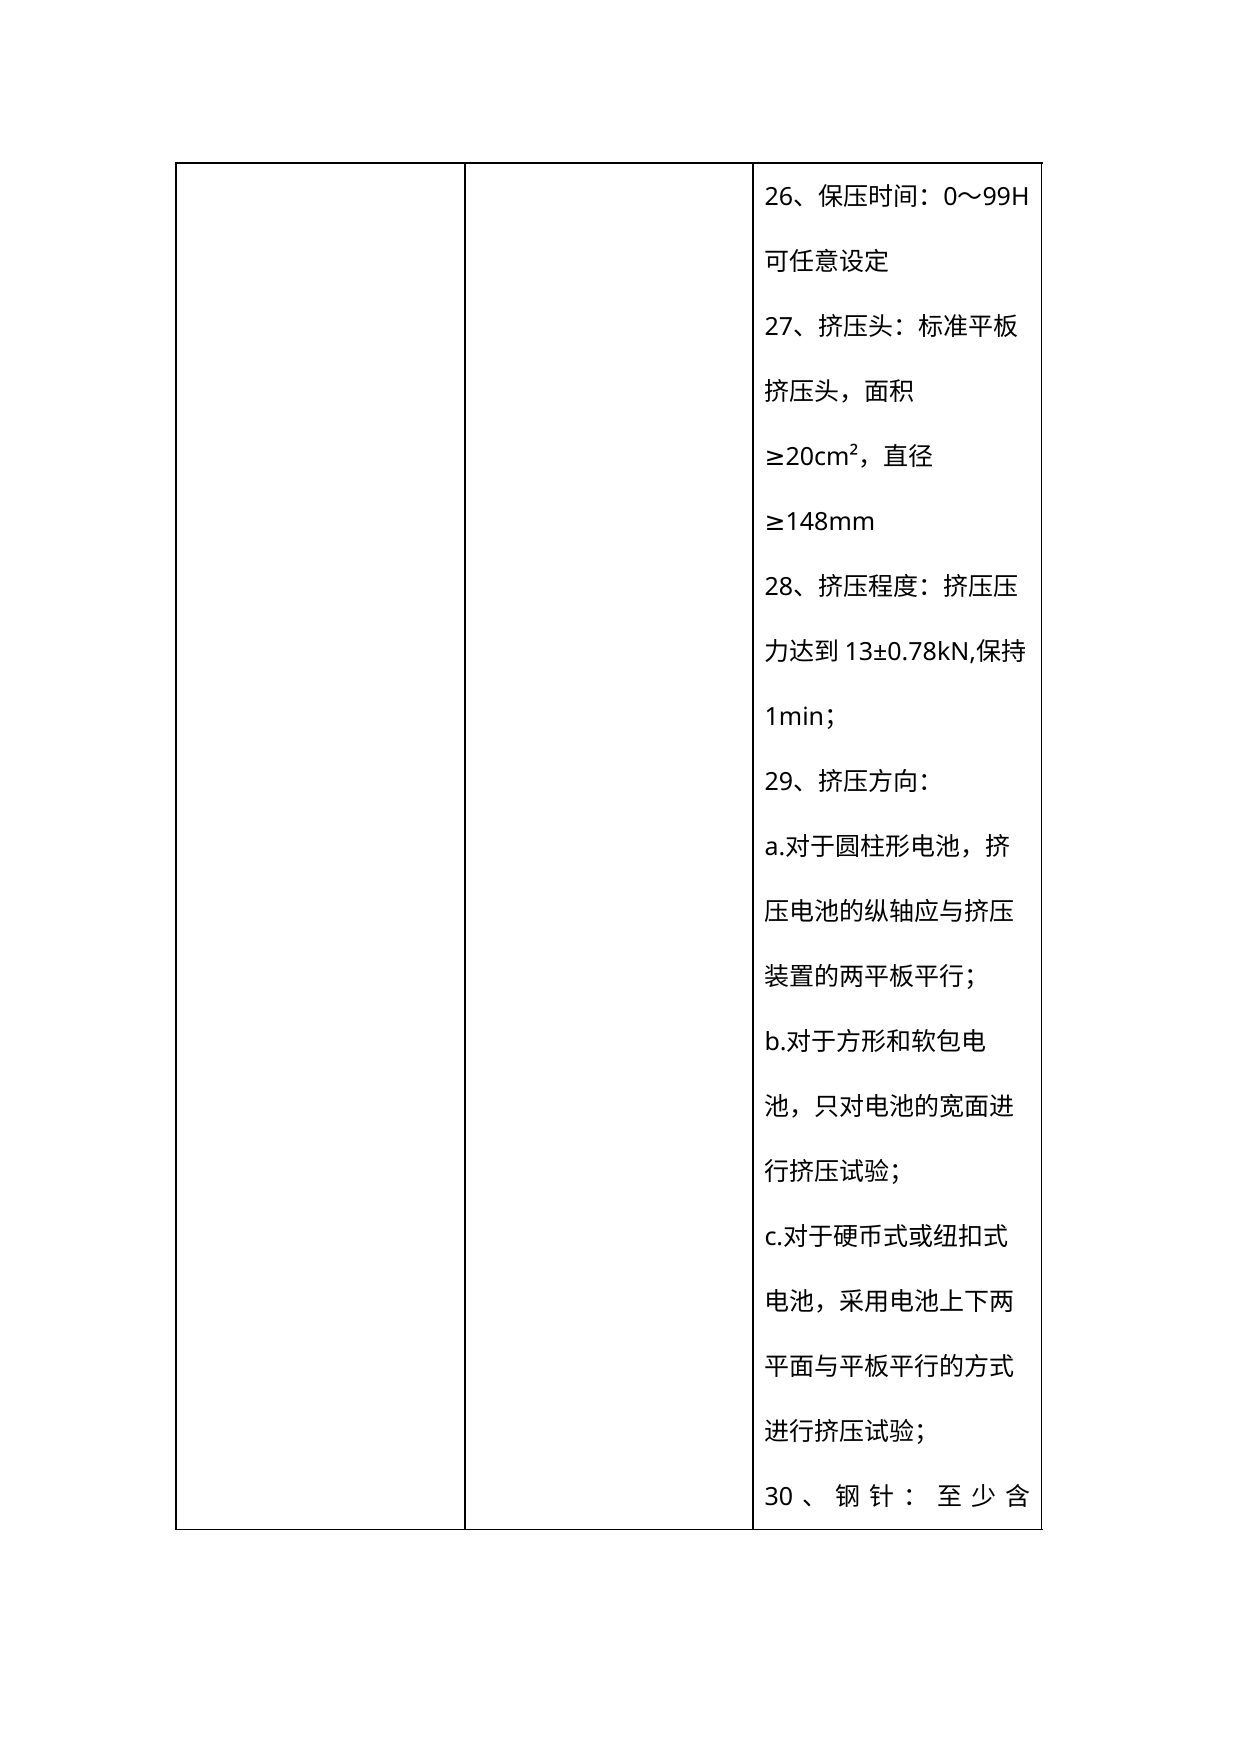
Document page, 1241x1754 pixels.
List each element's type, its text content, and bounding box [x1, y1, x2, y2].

table_cell 1 [466, 164, 752, 1528]
table_cell [177, 164, 464, 1528]
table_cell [754, 164, 1041, 1528]
